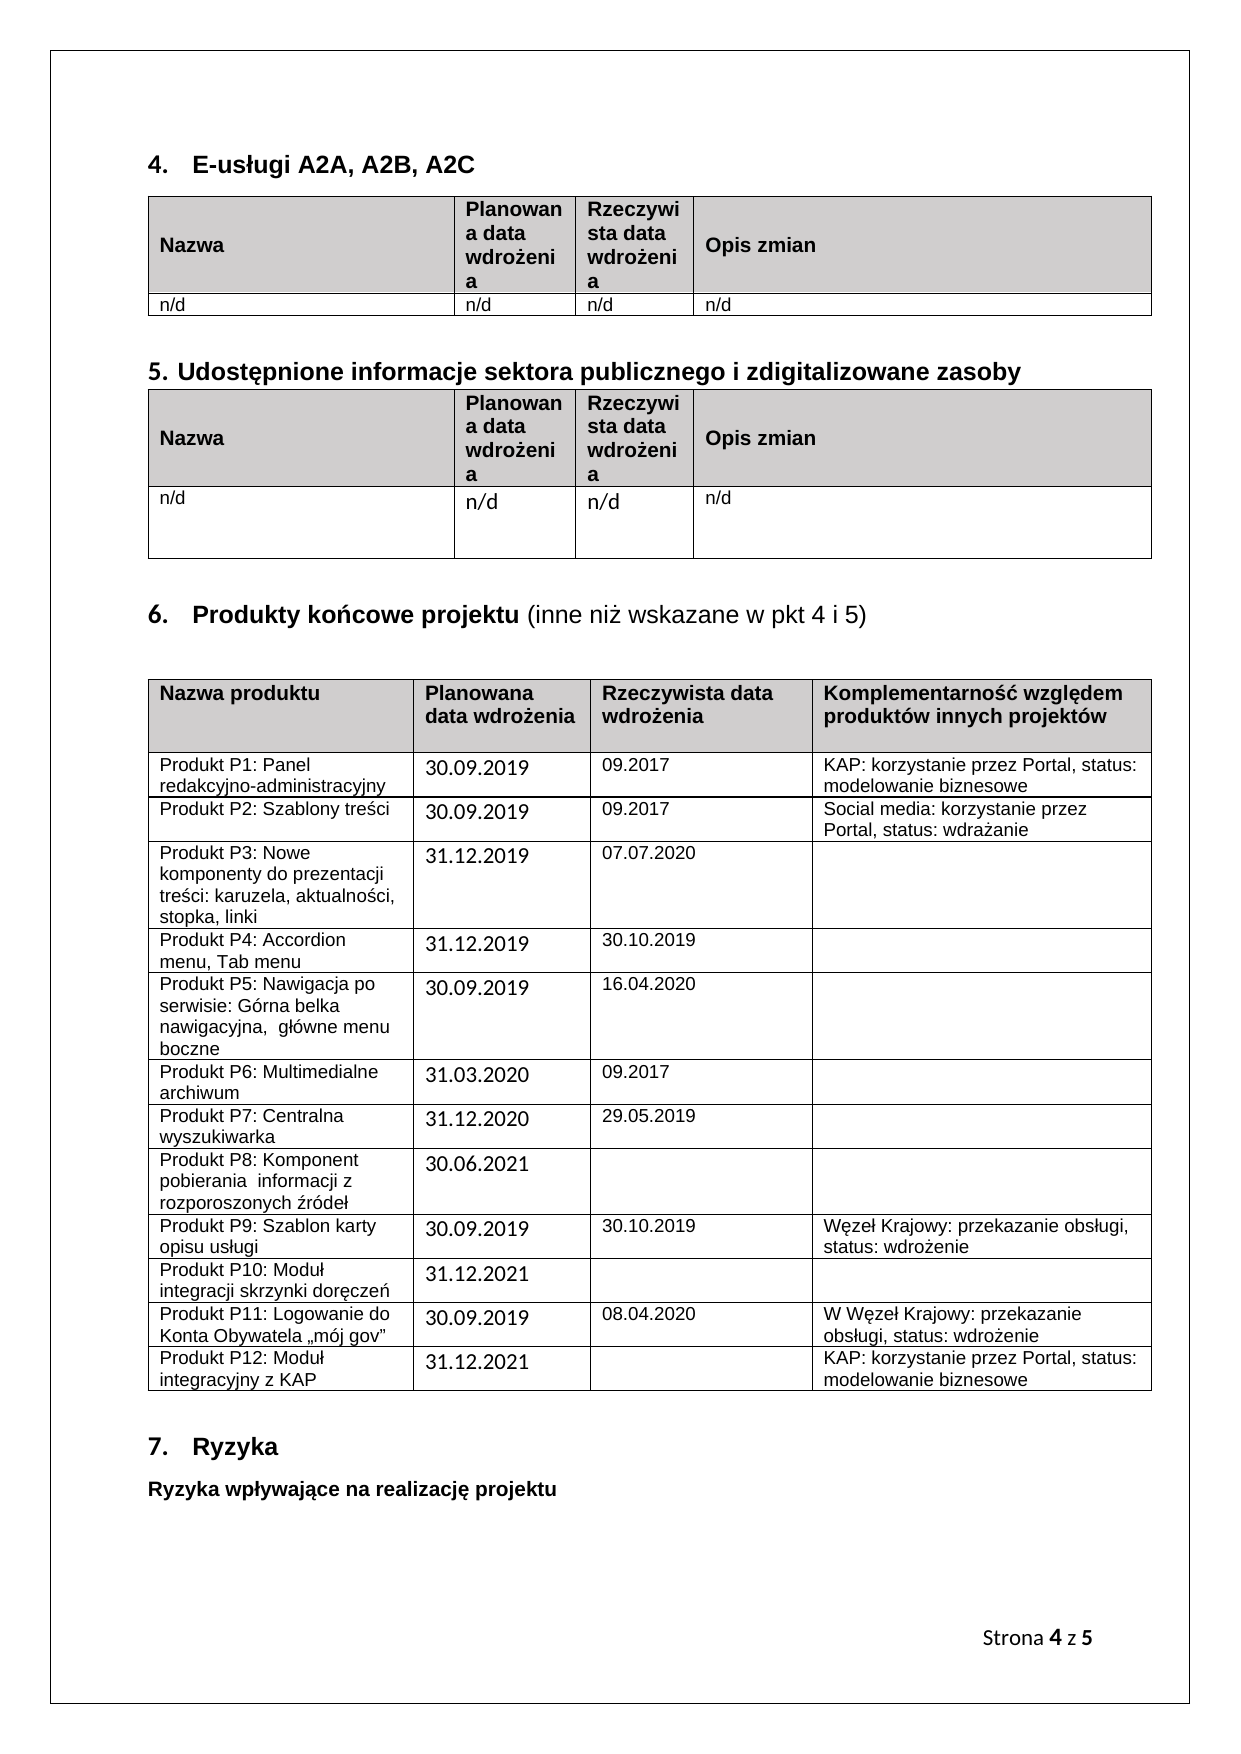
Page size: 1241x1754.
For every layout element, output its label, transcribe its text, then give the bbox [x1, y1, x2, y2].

subtitle Produkty końcowe projektu (inne niż wskazane w pkt 4 i 5) [148, 597, 1093, 630]
table_cell [591, 1347, 812, 1390]
table_header Rzeczywista data wdrożenia [576, 390, 693, 486]
table_cell 09.2017 [591, 798, 812, 841]
table_cell Produkt P5: Nawigacja po serwisie: Górna belka nawigacyjna, główne menu boczne [149, 973, 413, 1059]
table_header Rzeczywista data wdrożenia [576, 197, 693, 292]
table_cell n/d [694, 294, 1151, 315]
table_header Nazwa produktu [149, 680, 413, 752]
table_cell Produkt P12: Moduł integracyjny z KAP [149, 1347, 413, 1390]
table_cell 30.09.2019 [414, 973, 590, 1059]
table_cell [813, 1149, 1151, 1213]
table_cell n/d [455, 487, 575, 558]
table_cell [591, 1149, 812, 1213]
table_cell Produkt P10: Moduł integracji skrzynki doręczeń [149, 1259, 413, 1302]
table_cell Produkt P3: Nowe komponenty do prezentacji treści: karuzela, aktualności, stopka, linki [149, 842, 413, 928]
table_cell 08.04.2020 [591, 1303, 812, 1346]
table_cell 30.09.2019 [414, 798, 590, 841]
table_cell KAP: korzystanie przez Portal, status: modelowanie biznesowe [813, 1347, 1151, 1390]
table_cell Produkt P2: Szablony treści [149, 798, 413, 841]
table_cell [813, 1060, 1151, 1103]
table_cell 30.09.2019 [414, 1303, 590, 1346]
text Ryzyka wpływające na realizację projektu [148, 1477, 1093, 1501]
table_cell 31.12.2020 [414, 1105, 590, 1148]
table_cell [813, 842, 1151, 928]
table_cell 09.2017 [591, 1060, 812, 1103]
table_cell 09.2017 [591, 753, 812, 796]
table_cell 31.12.2019 [414, 929, 590, 972]
table_cell [813, 1105, 1151, 1148]
table_cell 29.05.2019 [591, 1105, 812, 1148]
table_cell [591, 1259, 812, 1302]
table_cell [813, 929, 1151, 972]
table_cell 30.10.2019 [591, 1215, 812, 1258]
table_cell 31.12.2021 [414, 1347, 590, 1390]
table_cell Produkt P6: Multimedialne archiwum [149, 1060, 413, 1103]
table_header Planowana data wdrożenia [414, 680, 590, 752]
subtitle E-usługi A2A, A2B, A2C [148, 147, 1093, 181]
table_header Rzeczywista data wdrożenia [591, 680, 812, 752]
table_header Opis zmian [694, 390, 1151, 486]
table_header Planowana data wdrożenia [455, 390, 575, 486]
table_cell 31.12.2021 [414, 1259, 590, 1302]
table_cell n/d [455, 294, 575, 315]
table_cell Social media: korzystanie przez Portal, status: wdrażanie [813, 798, 1151, 841]
table_cell 30.09.2019 [414, 1215, 590, 1258]
table_cell 30.06.2021 [414, 1149, 590, 1213]
table_cell 07.07.2020 [591, 842, 812, 928]
table_cell W Węzeł Krajowy: przekazanie obsługi, status: wdrożenie [813, 1303, 1151, 1346]
table_header Opis zmian [694, 197, 1151, 292]
table_cell 30.10.2019 [591, 929, 812, 972]
table_cell [813, 1259, 1151, 1302]
list Ryzyka [148, 1429, 1093, 1462]
table_header Planowana data wdrożenia [455, 197, 575, 292]
table_header Nazwa [149, 390, 454, 486]
table_cell Produkt P8: Komponent pobierania informacji z rozporoszonych źródeł [149, 1149, 413, 1213]
subtitle Udostępnione informacje sektora publicznego i zdigitalizowane zasoby [148, 354, 1093, 387]
table_cell n/d [149, 487, 454, 558]
table_cell Produkt P7: Centralna wyszukiwarka [149, 1105, 413, 1148]
table_cell 31.12.2019 [414, 842, 590, 928]
table_header Nazwa [149, 197, 454, 292]
table_cell KAP: korzystanie przez Portal, status: modelowanie biznesowe [813, 753, 1151, 796]
table_cell 16.04.2020 [591, 973, 812, 1059]
table_cell Produkt P11: Logowanie do Konta Obywatela „mój gov” [149, 1303, 413, 1346]
table_cell n/d [149, 294, 454, 315]
table_cell n/d [576, 294, 693, 315]
table_header Komplementarność względem produktów innych projektów [813, 680, 1151, 752]
table_cell Produkt P4: Accordion menu, Tab menu [149, 929, 413, 972]
table_cell n/d [576, 487, 693, 558]
table_cell [813, 973, 1151, 1059]
table_cell n/d [694, 487, 1151, 558]
table_cell Produkt P1: Panel redakcyjno-administracyjny [149, 753, 413, 796]
table_cell Węzeł Krajowy: przekazanie obsługi, status: wdrożenie [813, 1215, 1151, 1258]
table_cell Produkt P9: Szablon karty opisu usługi [149, 1215, 413, 1258]
table_cell 31.03.2020 [414, 1060, 590, 1103]
table_cell 30.09.2019 [414, 753, 590, 796]
